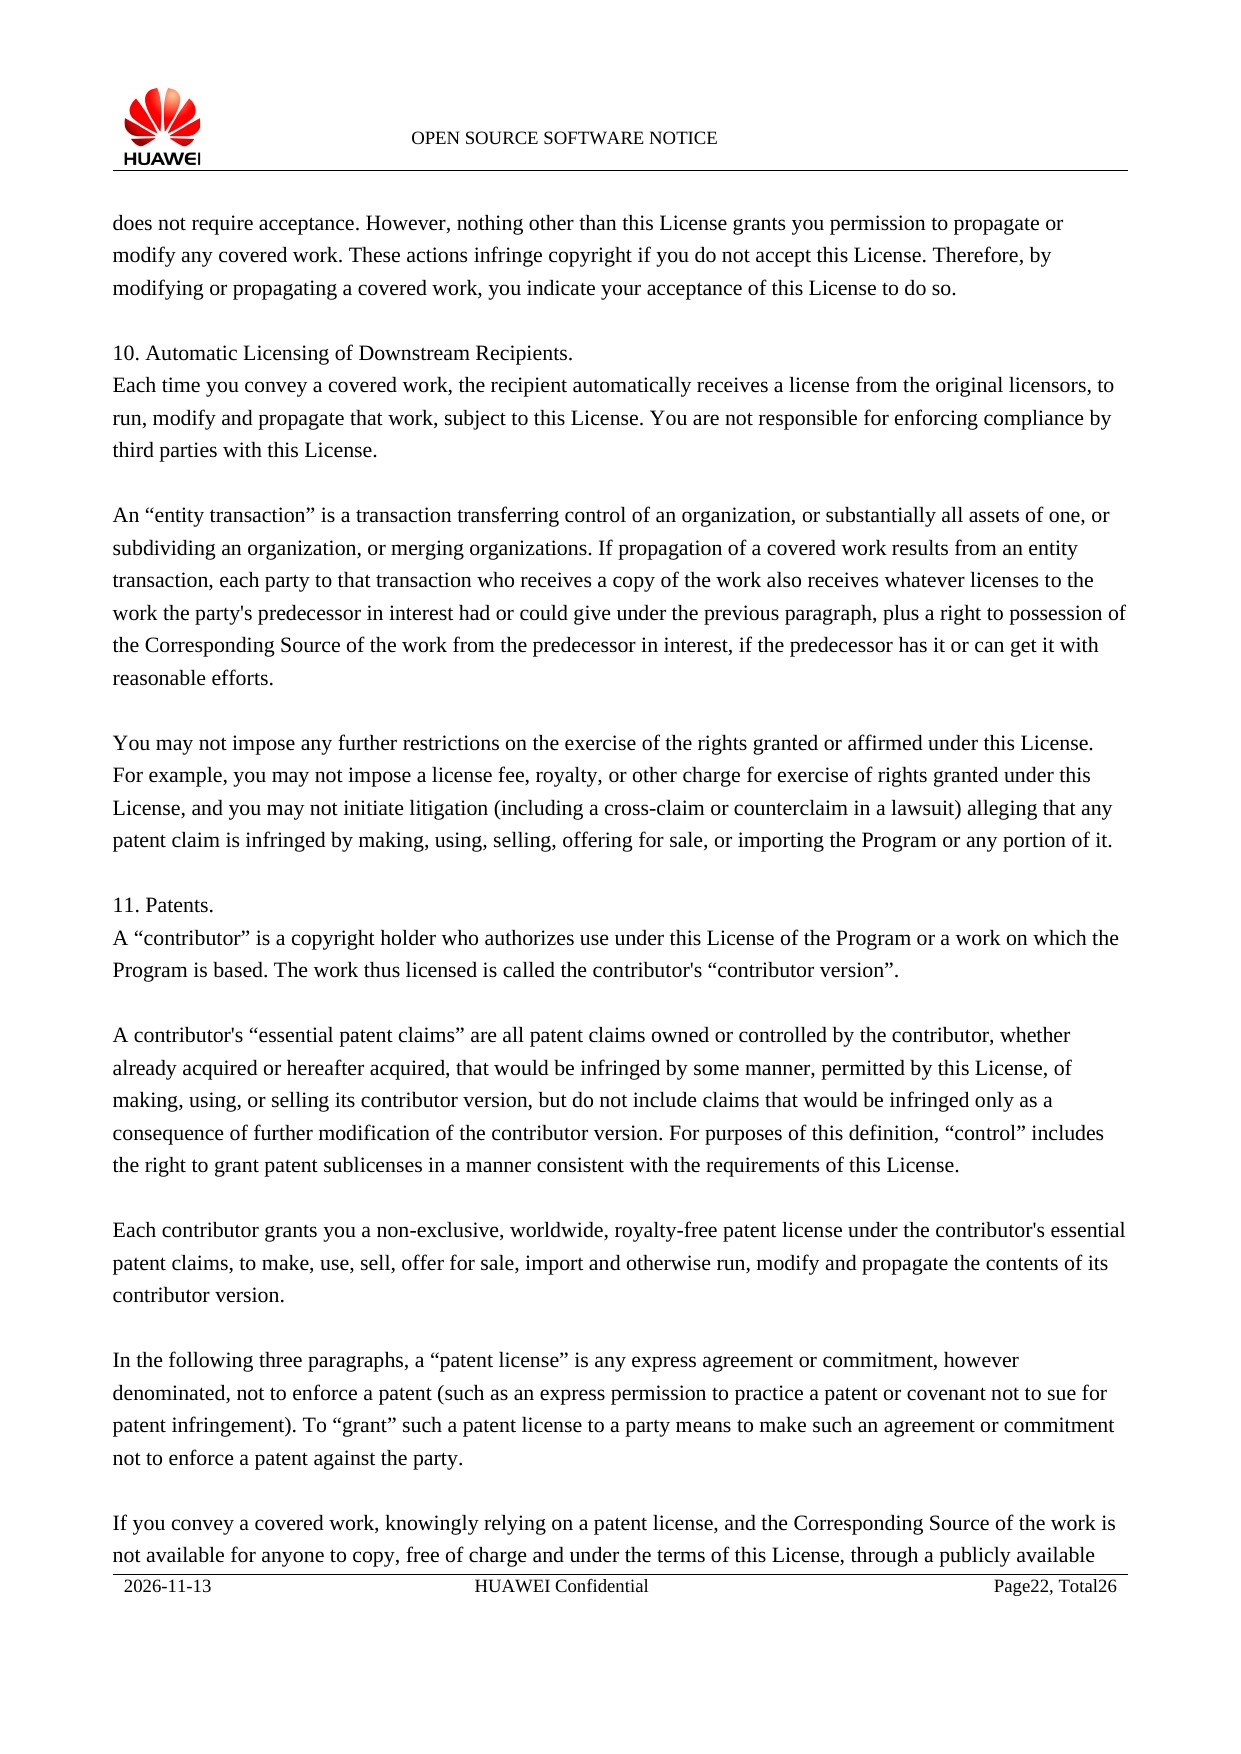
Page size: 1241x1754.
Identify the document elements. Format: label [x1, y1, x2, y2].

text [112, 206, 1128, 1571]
picture [124, 88, 201, 165]
